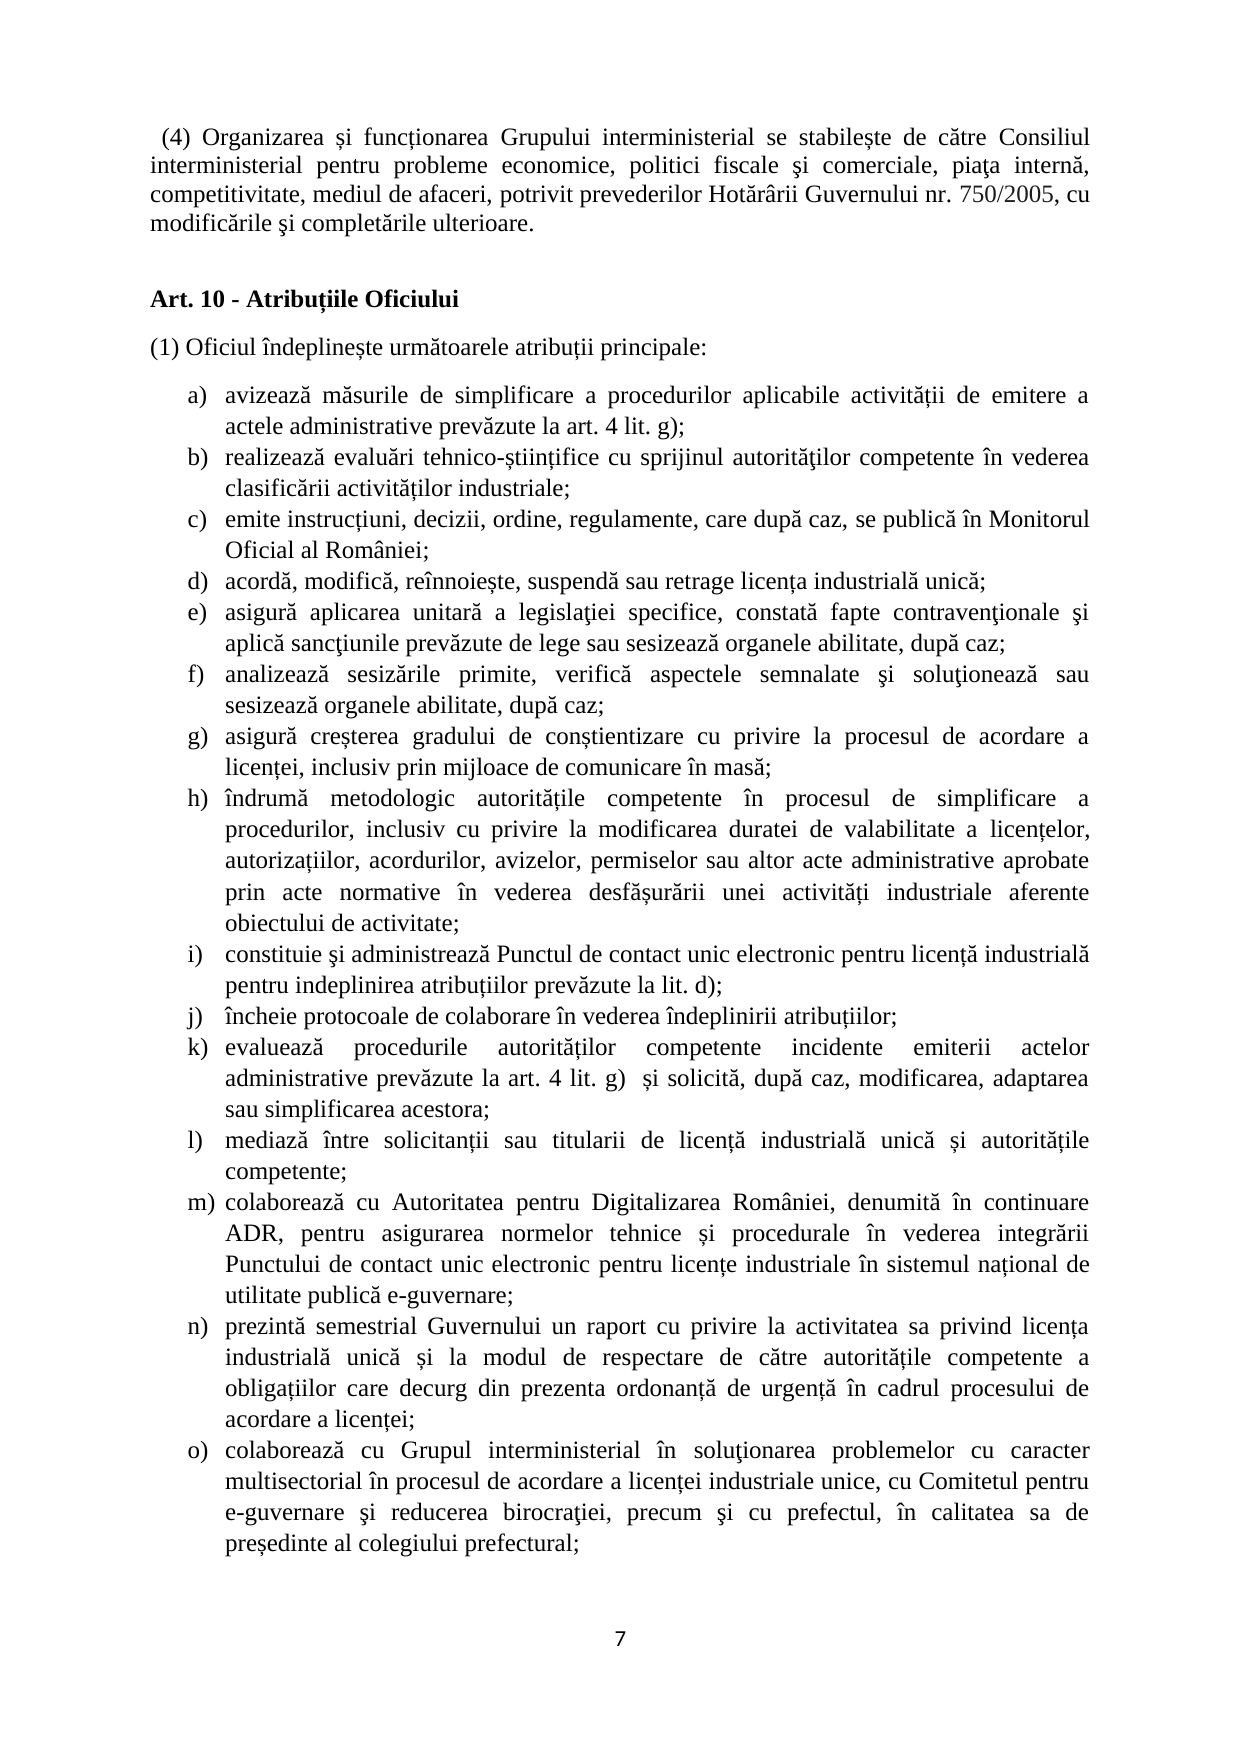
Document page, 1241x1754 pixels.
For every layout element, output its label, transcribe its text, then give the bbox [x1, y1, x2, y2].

list avizează măsurile de simplificare a procedurilor aplicabile activității de emitere a actele administrative prevăzute la art. 4 lit. g); [187, 380, 1090, 440]
list analizează sesizările primite, verifică aspectele semnalate şi soluţionează sau sesizează organele abilitate, după caz; [187, 659, 1090, 719]
list acordă, modifică, reînnoiește, suspendă sau retrage licența industrială unică; [187, 566, 1090, 595]
text (1) Oficiul îndeplinește următoarele atribuții principale: [150, 332, 1090, 361]
text Art. 10 - Atribuțiile Oficiului [150, 284, 1090, 313]
list prezintă semestrial Guvernului un raport cu privire la activitatea sa privind licența industrială unică și la modul de respectare de către autoritățile competente a obligațiilor care decurg din prezenta ordonanță de urgență în cadrul procesului de acordare a licenței; [187, 1311, 1090, 1433]
list mediază între solicitanții sau titularii de licență industrială unică și autoritățile competente; [187, 1125, 1090, 1185]
list constituie şi administrează Punctul de contact unic electronic pentru licență industrială pentru indeplinirea atribuțiilor prevăzute la lit. d); [187, 939, 1090, 998]
list încheie protocoale de colaborare în vederea îndeplinirii atribuțiilor; [187, 1001, 1090, 1029]
list colaborează cu Grupul interministerial în soluţionarea problemelor cu caracter multisectorial în procesul de acordare a licenței industriale unice, cu Comitetul pentru e-guvernare şi reducerea birocraţiei, precum şi cu prefectul, în calitatea sa de președinte al colegiului prefectural; [187, 1435, 1090, 1557]
list (4) Organizarea și funcționarea Grupului interministerial se stabilește de către Consiliul interministerial pentru probleme economice, politici fiscale şi comerciale, piaţa internă, competitivitate, mediul de afaceri, potrivit prevederilor Hotărârii Guvernului nr. 750/2005, cu modificările şi completările ulterioare. [150, 122, 1090, 237]
list evaluează procedurile autorităților competente incidente emiterii actelor administrative prevăzute la art. 4 lit. g) și solicită, după caz, modificarea, adaptarea sau simplificarea acestora; [187, 1032, 1090, 1123]
list emite instrucțiuni, decizii, ordine, regulamente, care după caz, se publică în Monitorul Oficial al României; [187, 504, 1090, 564]
list asigură creșterea gradului de conștientizare cu privire la procesul de acordare a licenței, inclusiv prin mijloace de comunicare în masă; [187, 721, 1090, 781]
list realizează evaluări tehnico-științifice cu sprijinul autorităţilor competente în vederea clasificării activităților industriale; [187, 442, 1090, 502]
list asigură aplicarea unitară a legislaţiei specifice, constată fapte contravenţionale şi aplică sancţiunile prevăzute de lege sau sesizează organele abilitate, după caz; [187, 597, 1090, 657]
list colaborează cu Autoritatea pentru Digitalizarea României, denumită în continuare ADR, pentru asigurarea normelor tehnice și procedurale în vederea integrării Punctului de contact unic electronic pentru licențe industriale în sistemul național de utilitate publică e-guvernare; [187, 1187, 1090, 1309]
list îndrumă metodologic autoritățile competente în procesul de simplificare a procedurilor, inclusiv cu privire la modificarea duratei de valabilitate a licențelor, autorizațiilor, acordurilor, avizelor, permiselor sau altor acte administrative aprobate prin acte normative în vederea desfășurării unei activități industriale aferente obiectului de activitate; [187, 783, 1090, 936]
